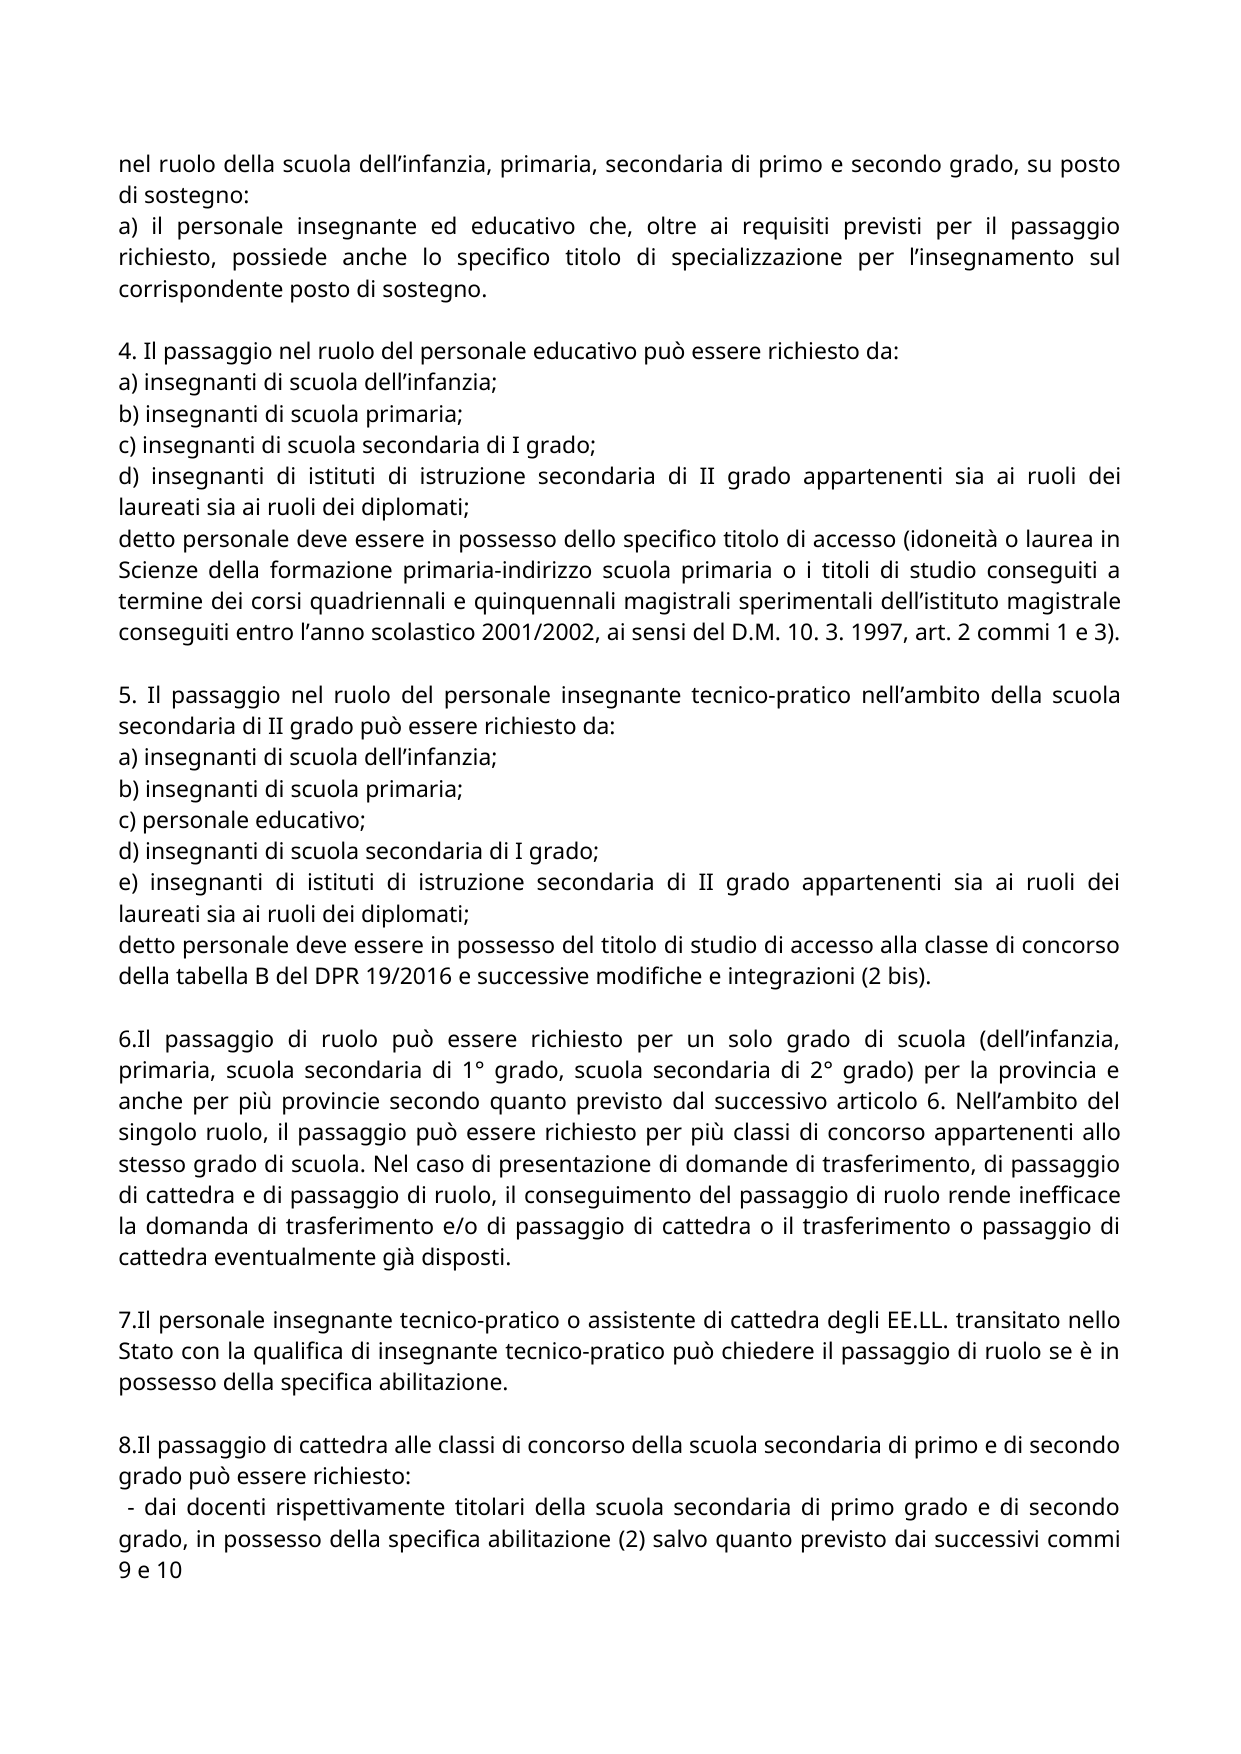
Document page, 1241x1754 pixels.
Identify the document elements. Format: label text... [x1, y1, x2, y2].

text c) personale educativo; [118, 804, 1122, 835]
text d) insegnanti di istituti di istruzione secondaria di II grado appartenenti sia ai ruoli dei laureati sia ai ruoli dei diplomati; [118, 460, 1122, 523]
text 8.Il passaggio di cattedra alle classi di concorso della scuola secondaria di primo e di secondo grado può essere richiesto: [118, 1429, 1122, 1491]
text b) insegnanti di scuola primaria; [118, 773, 1122, 804]
text 6.Il passaggio di ruolo può essere richiesto per un solo grado di scuola (dell’infanzia, primaria, scuola secondaria di 1° grado, scuola secondaria di 2° grado) per la provincia e anche per più provincie secondo quanto previsto dal successivo articolo 6. Nell’ambito del singolo ruolo, il passaggio può essere richiesto per più classi di concorso appartenenti allo stesso grado di scuola. Nel caso di presentazione di domande di trasferimento, di passaggio di cattedra e di passaggio di ruolo, il conseguimento del passaggio di ruolo rende inefficace la domanda di trasferimento e/o di passaggio di cattedra o il trasferimento o passaggio di cattedra eventualmente già disposti. [118, 1023, 1122, 1273]
text c) insegnanti di scuola secondaria di I grado; [118, 429, 1122, 460]
text b) insegnanti di scuola primaria; [118, 398, 1122, 429]
text a) il personale insegnante ed educativo che, oltre ai requisiti previsti per il passaggio richiesto, possiede anche lo specifico titolo di specializzazione per l’insegnamento sul corrispondente posto di sostegno. [118, 210, 1122, 304]
text e) insegnanti di istituti di istruzione secondaria di II grado appartenenti sia ai ruoli dei laureati sia ai ruoli dei diplomati; [118, 866, 1122, 929]
text nel ruolo della scuola dell’infanzia, primaria, secondaria di primo e secondo grado, su posto di sostegno: [118, 148, 1122, 210]
text - dai docenti rispettivamente titolari della scuola secondaria di primo grado e di secondo grado, in possesso della specifica abilitazione (2) salvo quanto previsto dai successivi commi 9 e 10 [118, 1491, 1122, 1585]
text d) insegnanti di scuola secondaria di I grado; [118, 835, 1122, 866]
text 5. Il passaggio nel ruolo del personale insegnante tecnico-pratico nell’ambito della scuola secondaria di II grado può essere richiesto da: [118, 679, 1122, 741]
text a) insegnanti di scuola dell’infanzia; [118, 741, 1122, 773]
text detto personale deve essere in possesso del titolo di studio di accesso alla classe di concorso della tabella B del DPR 19/2016 e successive modifiche e integrazioni (2 bis). [118, 929, 1122, 991]
text a) insegnanti di scuola dell’infanzia; [118, 366, 1122, 398]
text 7.Il personale insegnante tecnico-pratico o assistente di cattedra degli EE.LL. transitato nello Stato con la qualifica di insegnante tecnico-pratico può chiedere il passaggio di ruolo se è in possesso della specifica abilitazione. [118, 1304, 1122, 1398]
text 4. Il passaggio nel ruolo del personale educativo può essere richiesto da: [118, 335, 1122, 366]
text detto personale deve essere in possesso dello specifico titolo di accesso (idoneità o laurea in Scienze della formazione primaria-indirizzo scuola primaria o i titoli di studio conseguiti a termine dei corsi quadriennali e quinquennali magistrali sperimentali dell’istituto magistrale conseguiti entro l’anno scolastico 2001/2002, ai sensi del D.M. 10. 3. 1997, art. 2 commi 1 e 3). [118, 523, 1122, 648]
